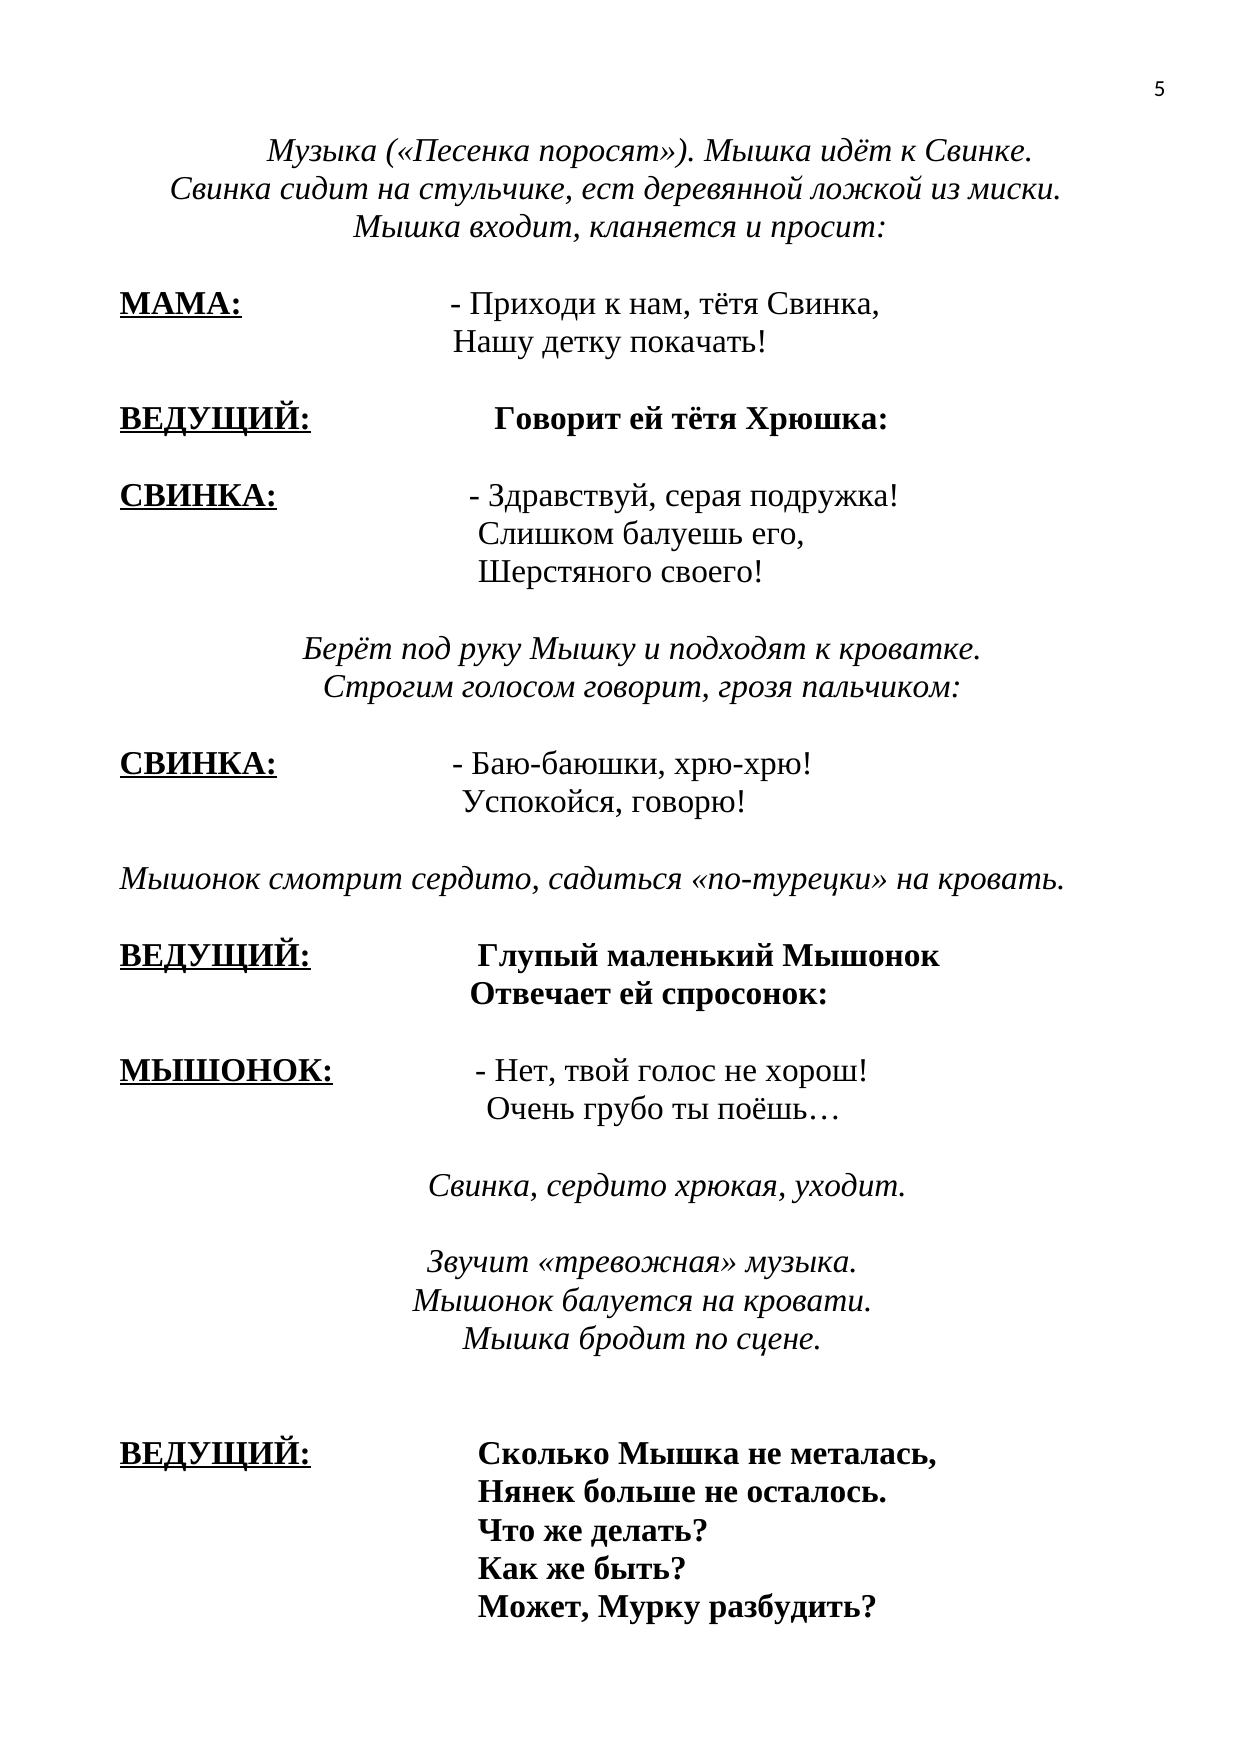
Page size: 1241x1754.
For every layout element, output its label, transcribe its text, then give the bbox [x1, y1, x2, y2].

text МЫШОНОК: - Нет, твой голос не хорош! [119, 1050, 1165, 1088]
text Мышка бродит по сцене. [119, 1318, 1165, 1357]
text Что же делать? [119, 1510, 1165, 1548]
text Может, Мурку разбудить? [119, 1587, 1165, 1625]
text Шерстяного своего! [119, 552, 1165, 590]
text Строгим голосом говорит, грозя пальчиком: [119, 667, 1165, 705]
text Нашу детку покачать! [119, 322, 1165, 360]
text Музыка («Песенка поросят»). Мышка идёт к Свинке. [75, 130, 1165, 168]
text Берёт под руку Мышку и подходят к кроватке. [119, 628, 1165, 667]
text Нянек больше не осталось. [119, 1472, 1165, 1510]
text Слишком балуешь его, [119, 513, 1165, 552]
text ВЕДУЩИЙ: Глупый маленький Мышонок [119, 935, 1165, 973]
text ВЕДУЩИЙ: Говорит ей тётя Хрюшка: [119, 398, 1165, 437]
text СВИНКА: - Здравствуй, серая подружка! [119, 475, 1165, 513]
text Мышонок смотрит сердито, садиться «по-турецки» на кровать. [119, 858, 1165, 897]
text Свинка, сердито хрюкая, уходит. [119, 1165, 1165, 1203]
text Свинка сидит на стульчике, ест деревянной ложкой из миски. [119, 168, 1165, 207]
text Успокойся, говорю! [119, 782, 1165, 820]
text Как же быть? [119, 1548, 1165, 1587]
text Мышонок балуется на кровати. [119, 1280, 1165, 1318]
text Звучит «тревожная» музыка. [119, 1242, 1165, 1280]
text ВЕДУЩИЙ: Сколько Мышка не металась, [119, 1433, 1165, 1472]
text Мышка входит, кланяется и просит: [75, 207, 1165, 245]
text МАМА: - Приходи к нам, тётя Свинка, [119, 283, 1165, 322]
text Отвечает ей спросонок: [119, 973, 1165, 1012]
text СВИНКА: - Баю-баюшки, хрю-хрю! [119, 743, 1165, 782]
text Очень грубо ты поёшь… [119, 1088, 1165, 1127]
